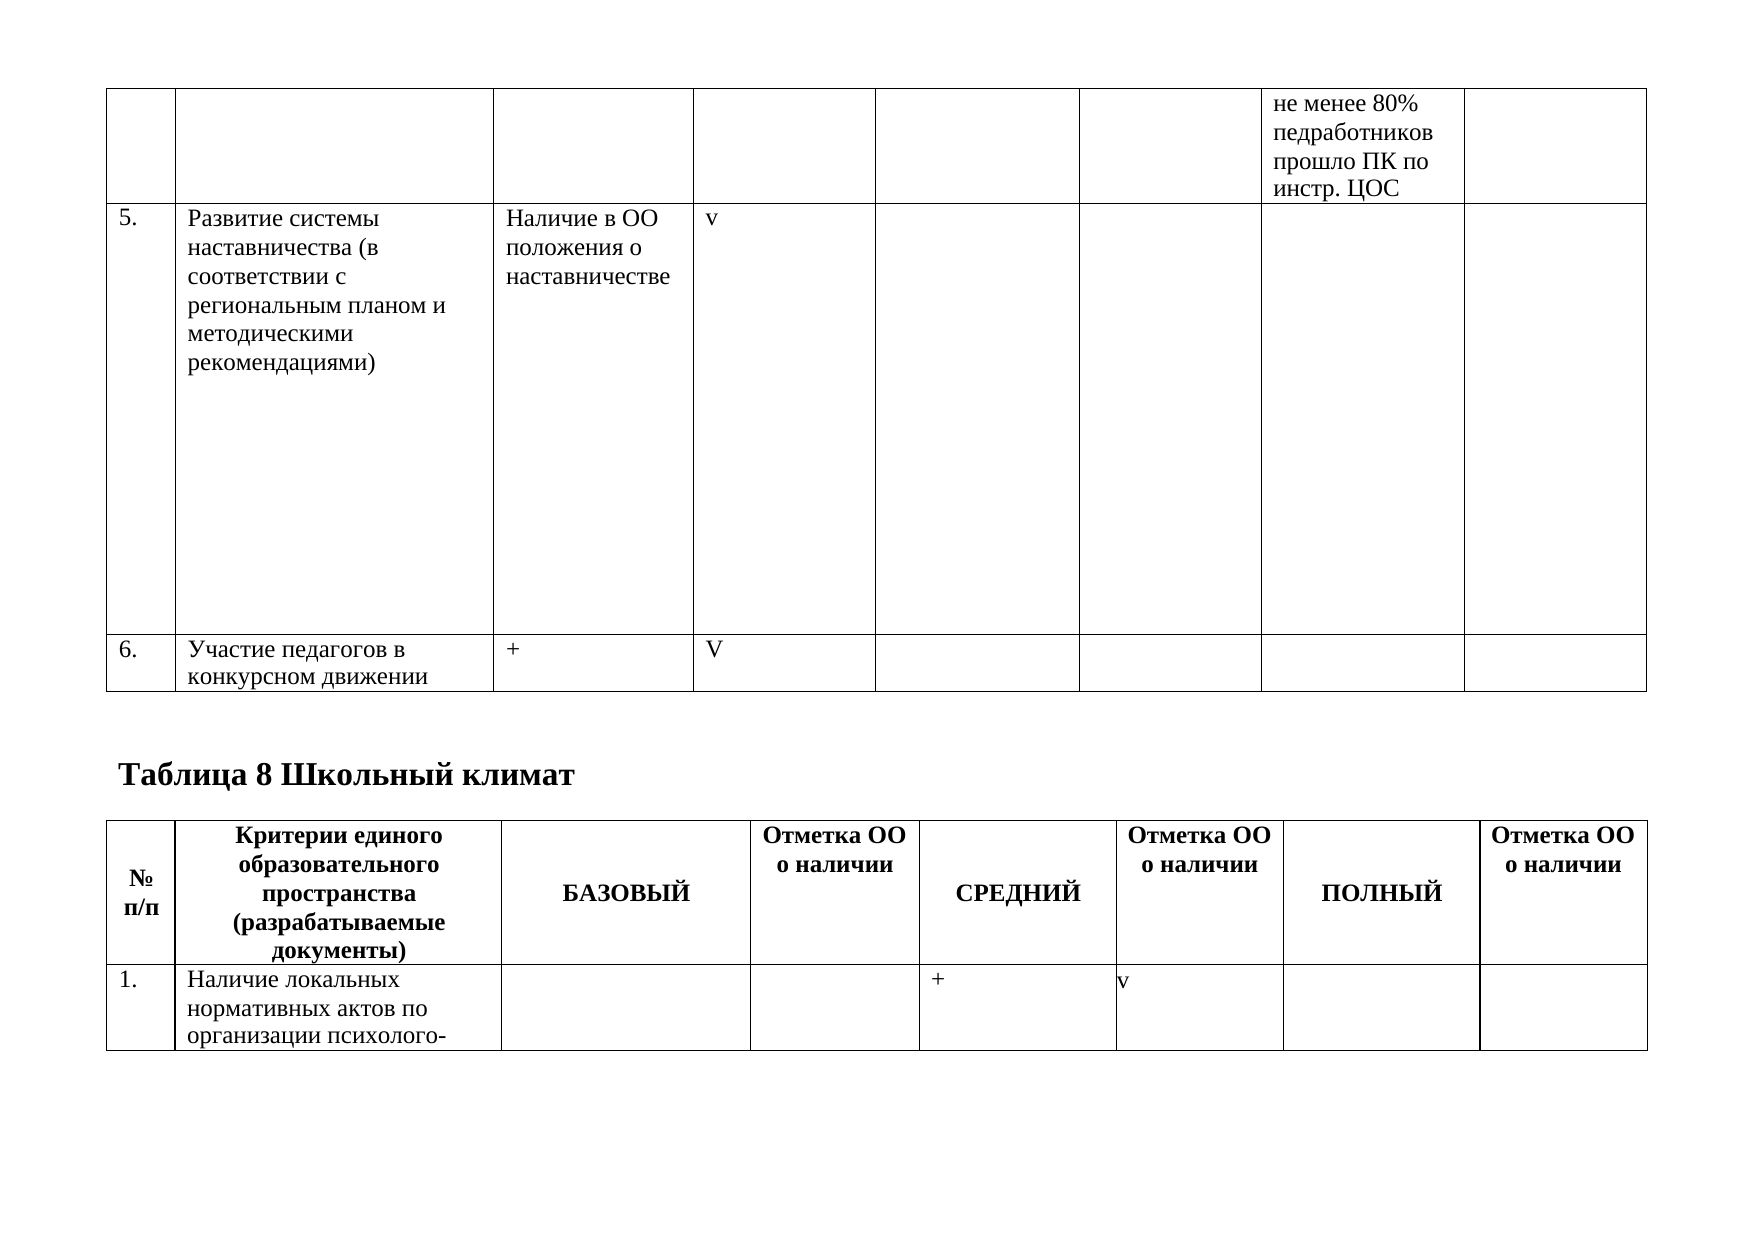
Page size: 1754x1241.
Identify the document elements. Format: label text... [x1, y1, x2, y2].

table_header [494, 89, 693, 202]
table_cell [751, 965, 919, 1050]
table_cell Наличие в ОО положения о наставничестве [494, 204, 693, 634]
table_header [876, 89, 1079, 202]
table_cell + [920, 965, 1116, 1050]
table_header не менее 80% педработников прошло ПК по инстр. ЦОС [1262, 89, 1464, 202]
table_cell v [694, 204, 875, 634]
table_header Отметка ОО о наличии [1481, 821, 1647, 964]
table_cell [1080, 635, 1261, 691]
table_header [1465, 89, 1646, 202]
table_header [176, 89, 493, 202]
table_cell [1465, 204, 1646, 634]
table_header № п/п [107, 821, 174, 964]
table_cell 5. [107, 204, 175, 634]
table_cell 1. [107, 965, 174, 1050]
table_header БАЗОВЫЙ [502, 821, 750, 964]
table_cell + [494, 635, 693, 691]
table_header Отметка ОО о наличии [751, 821, 919, 964]
table_header ПОЛНЫЙ [1284, 821, 1479, 964]
table_header [107, 89, 175, 202]
table_cell [502, 965, 750, 1050]
table_header СРЕДНИЙ [920, 821, 1116, 964]
table_cell [876, 635, 1079, 691]
table_cell [1481, 965, 1647, 1050]
table_cell [876, 204, 1079, 634]
table_cell v [1117, 965, 1283, 1050]
table_header Критерии единого образовательного пространства (разрабатываемые документы) [176, 821, 501, 964]
table_header [694, 89, 875, 202]
table_cell Наличие локальных нормативных актов по организации психолого- [176, 965, 501, 1050]
table_cell V [694, 635, 875, 691]
table_header [1080, 89, 1261, 202]
table_cell Развитие системы наставничества (в соответствии с региональным планом и методическими рекомендациями) [176, 204, 493, 634]
table_cell [1284, 965, 1479, 1050]
table_header Отметка ОО о наличии [1117, 821, 1283, 964]
text Таблица 8 Школьный климат [118, 754, 1714, 792]
table_cell [1262, 635, 1464, 691]
table_cell 6. [107, 635, 175, 691]
table_cell Участие педагогов в конкурсном движении [176, 635, 493, 691]
table_cell [1080, 204, 1261, 634]
table_cell [1262, 204, 1464, 634]
table_cell [1465, 635, 1646, 691]
